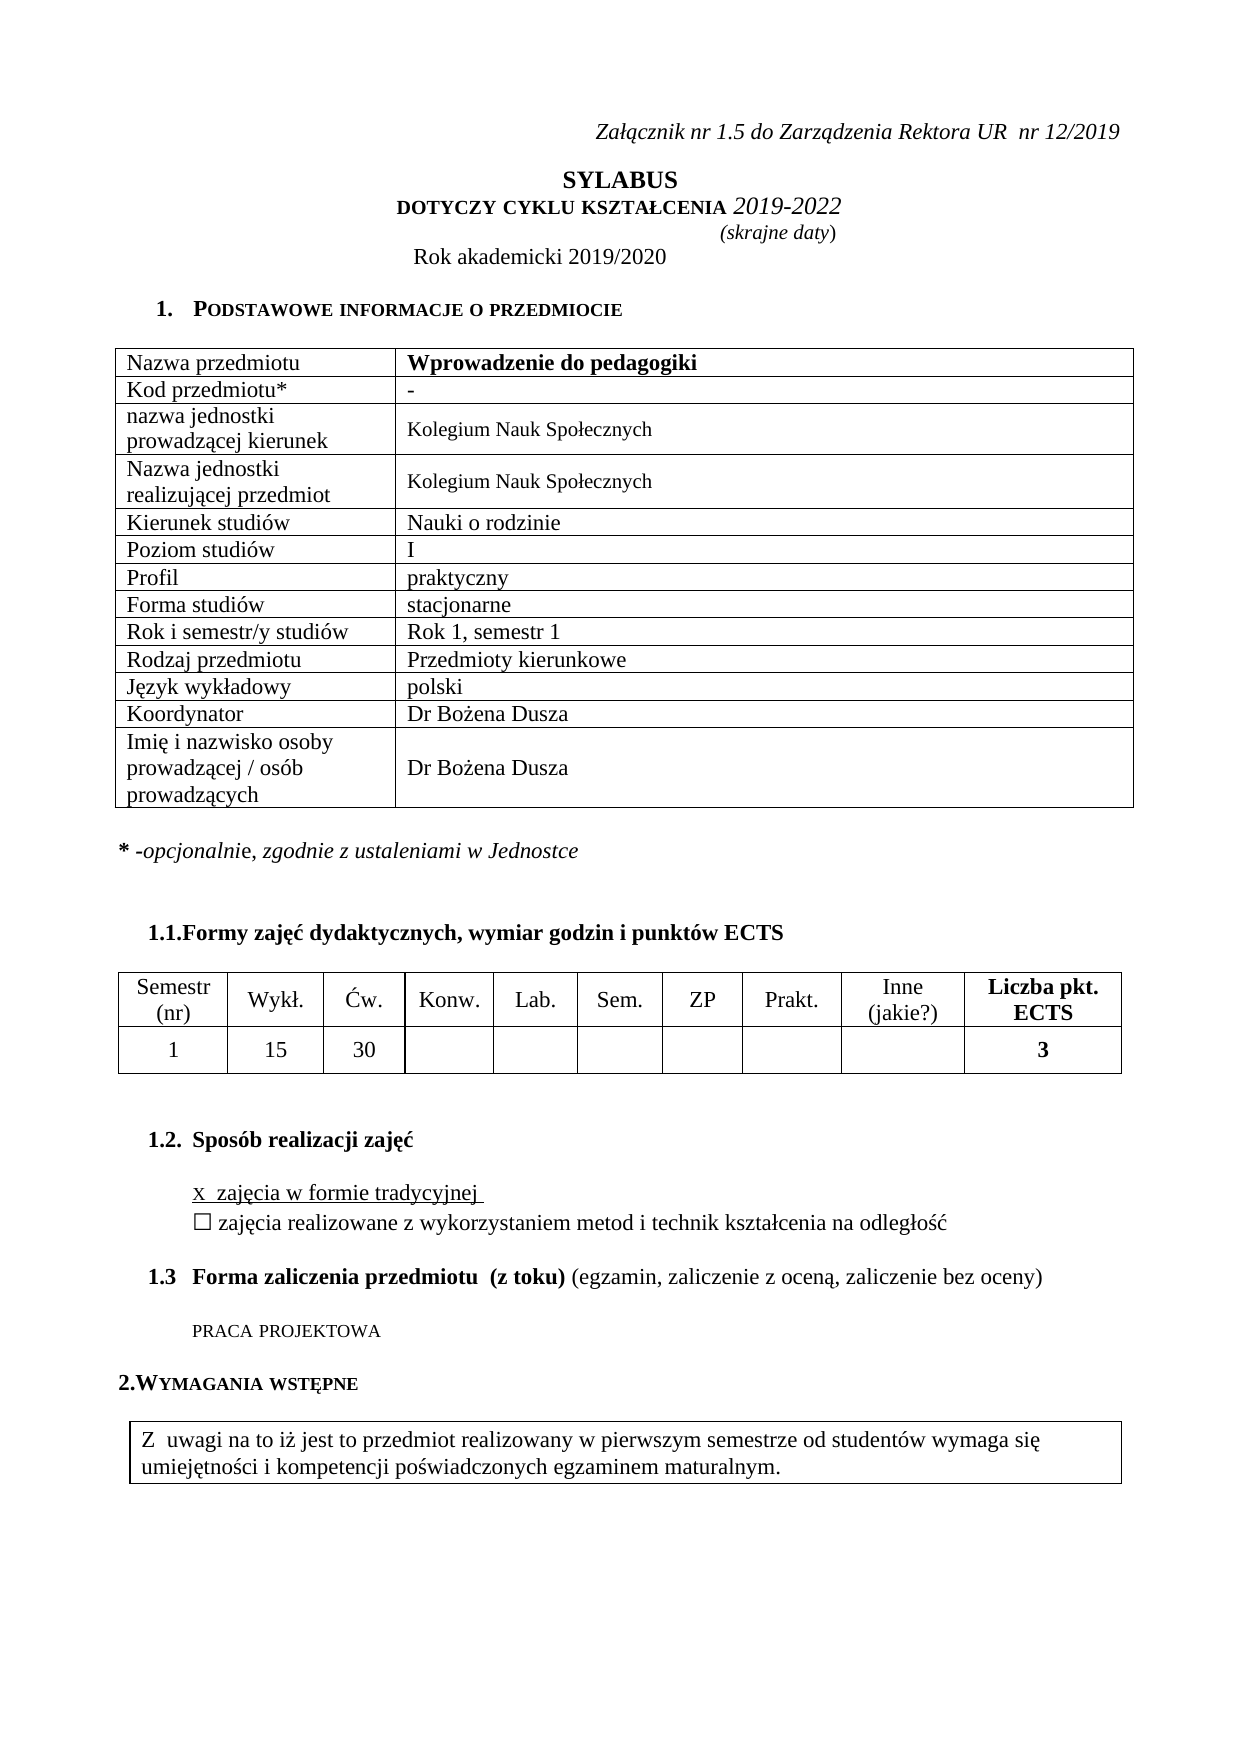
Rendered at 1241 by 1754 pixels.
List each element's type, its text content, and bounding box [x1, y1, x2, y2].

table_cell - [396, 377, 1133, 403]
table_header Konw. [406, 973, 493, 1026]
table_cell Dr Bożena Dusza [396, 701, 1133, 727]
table_header Wprowadzenie do pedagogiki [396, 349, 1133, 376]
table_cell Profil [116, 564, 395, 590]
table_header Z uwagi na to iż jest to przedmiot realizowany w pierwszym semestrze od studentów wymaga się umiejętności i kompetencji poświadczonych egzaminem maturalnym. [131, 1422, 1121, 1483]
list Podstawowe informacje o przedmiocie [156, 295, 1122, 322]
table_cell Kierunek studiów [116, 509, 395, 535]
table_cell Rodzaj przedmiotu [116, 646, 395, 672]
table_cell Koordynator [116, 701, 395, 727]
text Rok akademicki 2019/2020 [118, 244, 1122, 269]
table_cell [842, 1027, 964, 1073]
table_cell praktyczny [396, 564, 1133, 590]
table_cell 15 [228, 1027, 323, 1073]
text ☐ zajęcia realizowane z wykorzystaniem metod i technik kształcenia na odległość [192, 1206, 1122, 1237]
table_cell Dr Bożena Dusza [396, 728, 1133, 807]
table_header ZP [663, 973, 742, 1026]
table_cell [743, 1027, 841, 1073]
table_cell Przedmioty kierunkowe [396, 646, 1133, 672]
table_cell Kod przedmiotu* [116, 377, 395, 403]
table_cell [578, 1027, 662, 1073]
table_cell Poziom studiów [116, 536, 395, 562]
text SYLABUS [118, 165, 1122, 194]
table_cell [494, 1027, 577, 1073]
table_cell Kolegium Nauk Społecznych [396, 404, 1133, 454]
text x zajęcia w formie tradycyjnej [192, 1179, 1122, 1206]
table_cell 3 [965, 1027, 1121, 1073]
table_cell 30 [324, 1027, 404, 1073]
text dotyczy cyklu kształcenia 2019-2022 [118, 194, 1122, 219]
text * -opcjonalnie, zgodnie z ustaleniami w Jednostce [118, 837, 1122, 863]
table_cell Imię i nazwisko osoby prowadzącej / osób prowadzących [116, 728, 395, 807]
table_cell 1 [119, 1027, 227, 1073]
text 1.1.Formy zajęć dydaktycznych, wymiar godzin i punktów ECTS [148, 919, 1122, 945]
table_cell Rok i semestr/y studiów [116, 618, 395, 645]
text Załącznik nr 1.5 do Zarządzenia Rektora UR nr 12/2019 [118, 118, 1122, 144]
table_cell stacjonarne [396, 591, 1133, 617]
table_cell [406, 1027, 493, 1073]
table_header Inne (jakie?) [842, 973, 964, 1026]
table_header Liczba pkt. ECTS [965, 973, 1121, 1026]
table_cell Nauki o rodzinie [396, 509, 1133, 535]
table_cell nazwa jednostki prowadzącej kierunek [116, 404, 395, 454]
table_header Nazwa przedmiotu [116, 349, 395, 376]
table_header Sem. [578, 973, 662, 1026]
table_cell [663, 1027, 742, 1073]
text (skrajne daty) [118, 219, 1122, 244]
text 1.2. Sposób realizacji zajęć [148, 1126, 1122, 1153]
table_header Wykł. [228, 973, 323, 1026]
table_header Prakt. [743, 973, 841, 1026]
table_cell Kolegium Nauk Społecznych [396, 455, 1133, 508]
table_cell I [396, 536, 1133, 562]
table_header Ćw. [324, 973, 404, 1026]
table_cell Nazwa jednostki realizującej przedmiot [116, 455, 395, 508]
table_cell Rok 1, semestr 1 [396, 618, 1133, 645]
table_cell Forma studiów [116, 591, 395, 617]
table_header Semestr (nr) [119, 973, 227, 1026]
table_header Lab. [494, 973, 577, 1026]
text praca projektowa [118, 1316, 1122, 1342]
table_cell polski [396, 673, 1133, 699]
text 2.Wymagania wstępne [118, 1368, 1122, 1395]
table_cell Język wykładowy [116, 673, 395, 699]
text 1.3 Forma zaliczenia przedmiotu (z toku) (egzamin, zaliczenie z oceną, zaliczenie bez oceny) [148, 1263, 1122, 1289]
